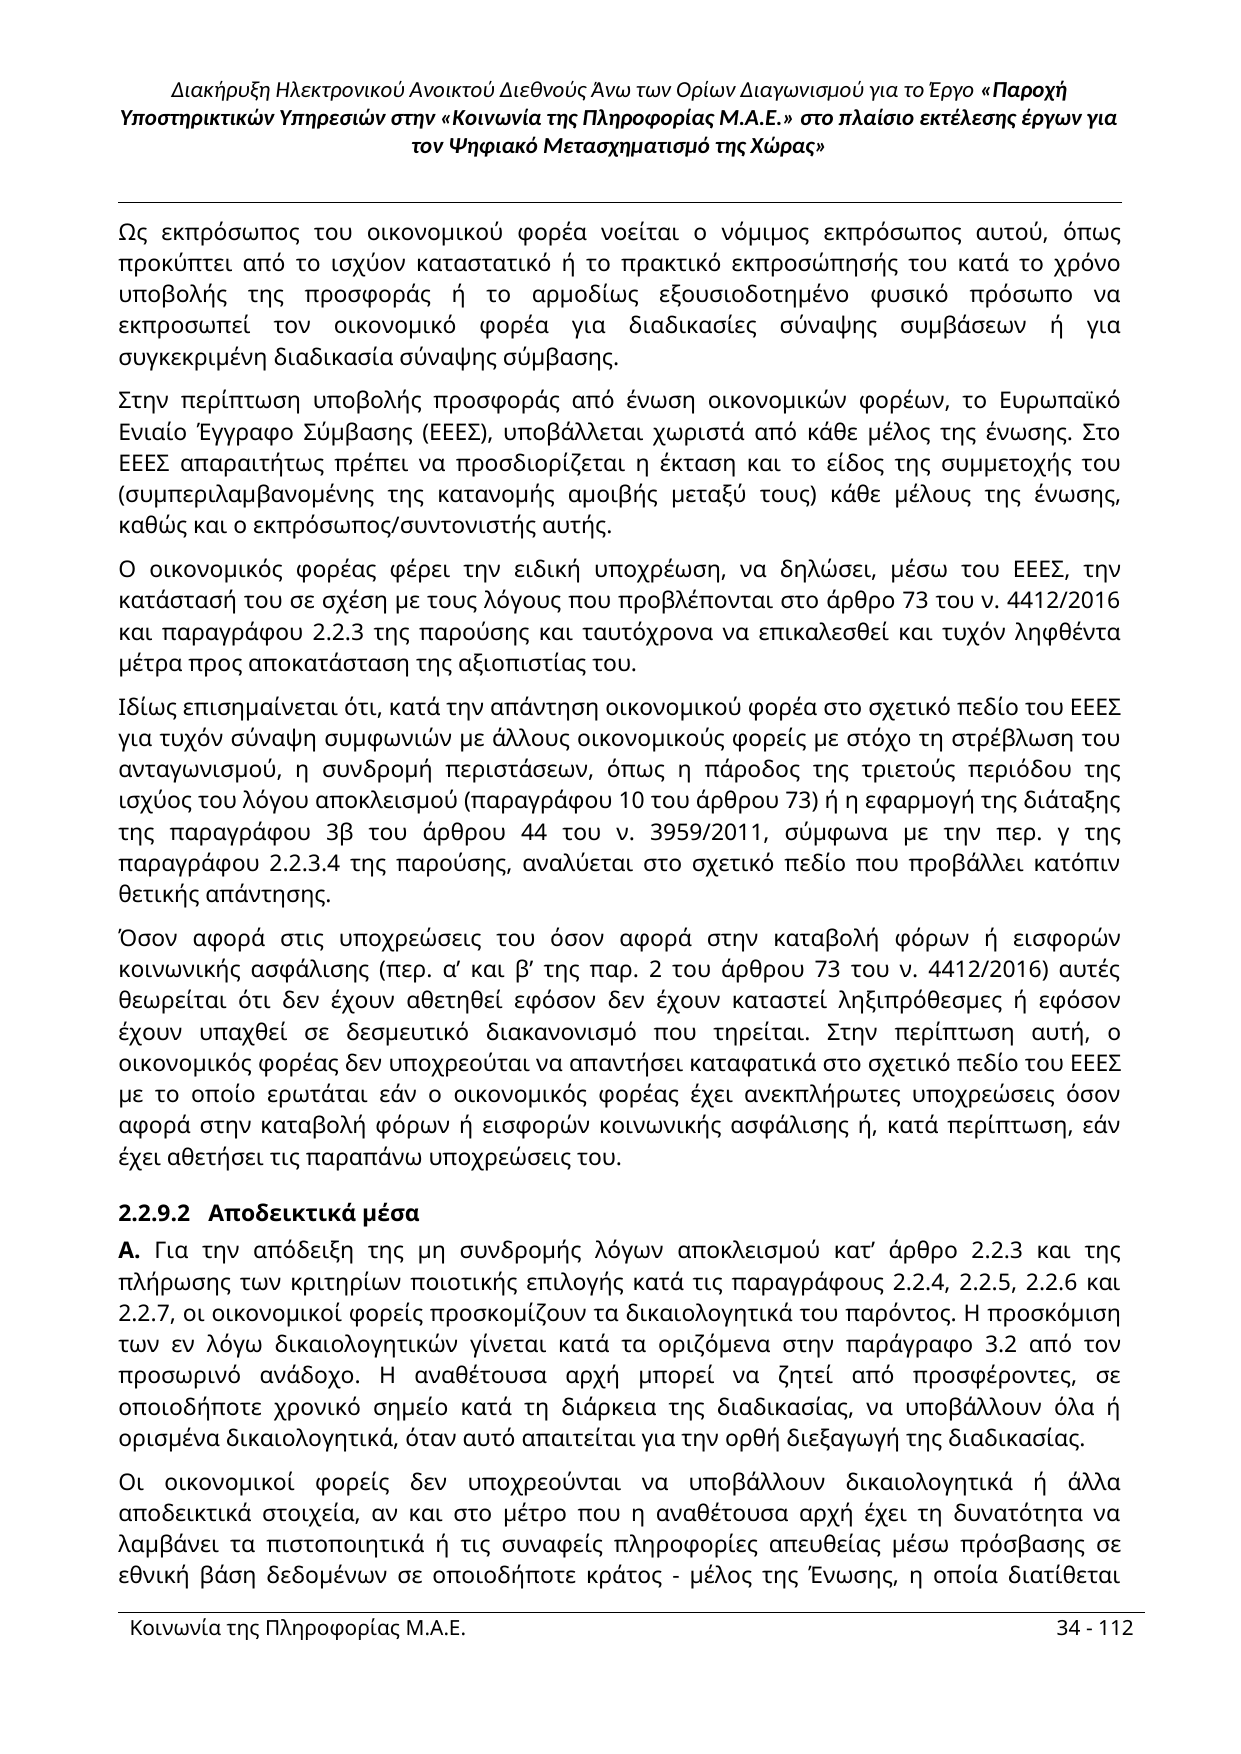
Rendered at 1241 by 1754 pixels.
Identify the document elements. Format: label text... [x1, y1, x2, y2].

text Ο οικονομικός φορέας φέρει την ειδική υποχρέωση, να δηλώσει, μέσω του ΕΕΕΣ, την κατάστασή του σε σχέση με τους λόγους που προβλέπονται στο άρθρο 73 του ν. 4412/2016 και παραγράφου 2.2.3 της παρούσης και ταυτόχρονα να επικαλεσθεί και τυχόν ληφθέντα μέτρα προς αποκατάσταση της αξιοπιστίας του. [118, 553, 1122, 678]
subtitle Αποδεικτικά μέσα [118, 1197, 1122, 1228]
text Α. Για την απόδειξη της μη συνδρομής λόγων αποκλεισμού κατ’ άρθρο 2.2.3 και της πλήρωσης των κριτηρίων ποιοτικής επιλογής κατά τις παραγράφους 2.2.4, 2.2.5, 2.2.6 και 2.2.7, οι οικονομικοί φορείς προσκομίζουν τα δικαιολογητικά του παρόντος. Η προσκόμιση των εν λόγω δικαιολογητικών γίνεται κατά τα οριζόμενα στην παράγραφο 3.2 από τον προσωρινό ανάδοχο. Η αναθέτουσα αρχή μπορεί να ζητεί από προσφέροντες, σε οποιοδήποτε χρονικό σημείο κατά τη διάρκεια της διαδικασίας, να υποβάλλουν όλα ή ορισμένα δικαιολογητικά, όταν αυτό απαιτείται για την ορθή διεξαγωγή της διαδικασίας. [118, 1234, 1122, 1453]
text Όσον αφορά στις υποχρεώσεις του όσον αφορά στην καταβολή φόρων ή εισφορών κοινωνικής ασφάλισης (περ. α’ και β’ της παρ. 2 του άρθρου 73 του ν. 4412/2016) αυτές θεωρείται ότι δεν έχουν αθετηθεί εφόσον δεν έχουν καταστεί ληξιπρόθεσμες ή εφόσον έχουν υπαχθεί σε δεσμευτικό διακανονισμό που τηρείται. Στην περίπτωση αυτή, ο οικονομικός φορέας δεν υποχρεούται να απαντήσει καταφατικά στο σχετικό πεδίο του ΕΕΕΣ με το οποίο ερωτάται εάν ο οικονομικός φορέας έχει ανεκπλήρωτες υποχρεώσεις όσον αφορά στην καταβολή φόρων ή εισφορών κοινωνικής ασφάλισης ή, κατά περίπτωση, εάν έχει αθετήσει τις παραπάνω υποχρεώσεις του. [118, 922, 1122, 1172]
text Ιδίως επισημαίνεται ότι, κατά την απάντηση οικονομικού φορέα στο σχετικό πεδίο του ΕΕΕΣ για τυχόν σύναψη συμφωνιών με άλλους οικονομικούς φορείς με στόχο τη στρέβλωση του ανταγωνισμού, η συνδρομή περιστάσεων, όπως η πάροδος της τριετούς περιόδου της ισχύος του λόγου αποκλεισμού (παραγράφου 10 του άρθρου 73) ή η εφαρμογή της διάταξης της παραγράφου 3β του άρθρου 44 του ν. 3959/2011, σύμφωνα με την περ. γ της παραγράφου 2.2.3.4 της παρούσης, αναλύεται στο σχετικό πεδίο που προβάλλει κατόπιν θετικής απάντησης. [118, 691, 1122, 909]
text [118, 1466, 1122, 1591]
text Στην περίπτωση υποβολής προσφοράς από ένωση οικονομικών φορέων, το Ευρωπαϊκό Ενιαίο Έγγραφο Σύμβασης (ΕΕΕΣ), υποβάλλεται χωριστά από κάθε μέλος της ένωσης. Στο ΕΕΕΣ απαραιτήτως πρέπει να προσδιορίζεται η έκταση και το είδος της συμμετοχής του (συμπεριλαμβανομένης της κατανομής αμοιβής μεταξύ τους) κάθε μέλους της ένωσης, καθώς και ο εκπρόσωπος/συντονιστής αυτής. [118, 384, 1122, 541]
text Ως εκπρόσωπος του οικονομικού φορέα νοείται ο νόμιμος εκπρόσωπος αυτού, όπως προκύπτει από το ισχύον καταστατικό ή το πρακτικό εκπροσώπησής του κατά το χρόνο υποβολής της προσφοράς ή το αρμοδίως εξουσιοδοτημένο φυσικό πρόσωπο να εκπροσωπεί τον οικονομικό φορέα για διαδικασίες σύναψης συμβάσεων ή για συγκεκριμένη διαδικασία σύναψης σύμβασης. [118, 216, 1122, 372]
